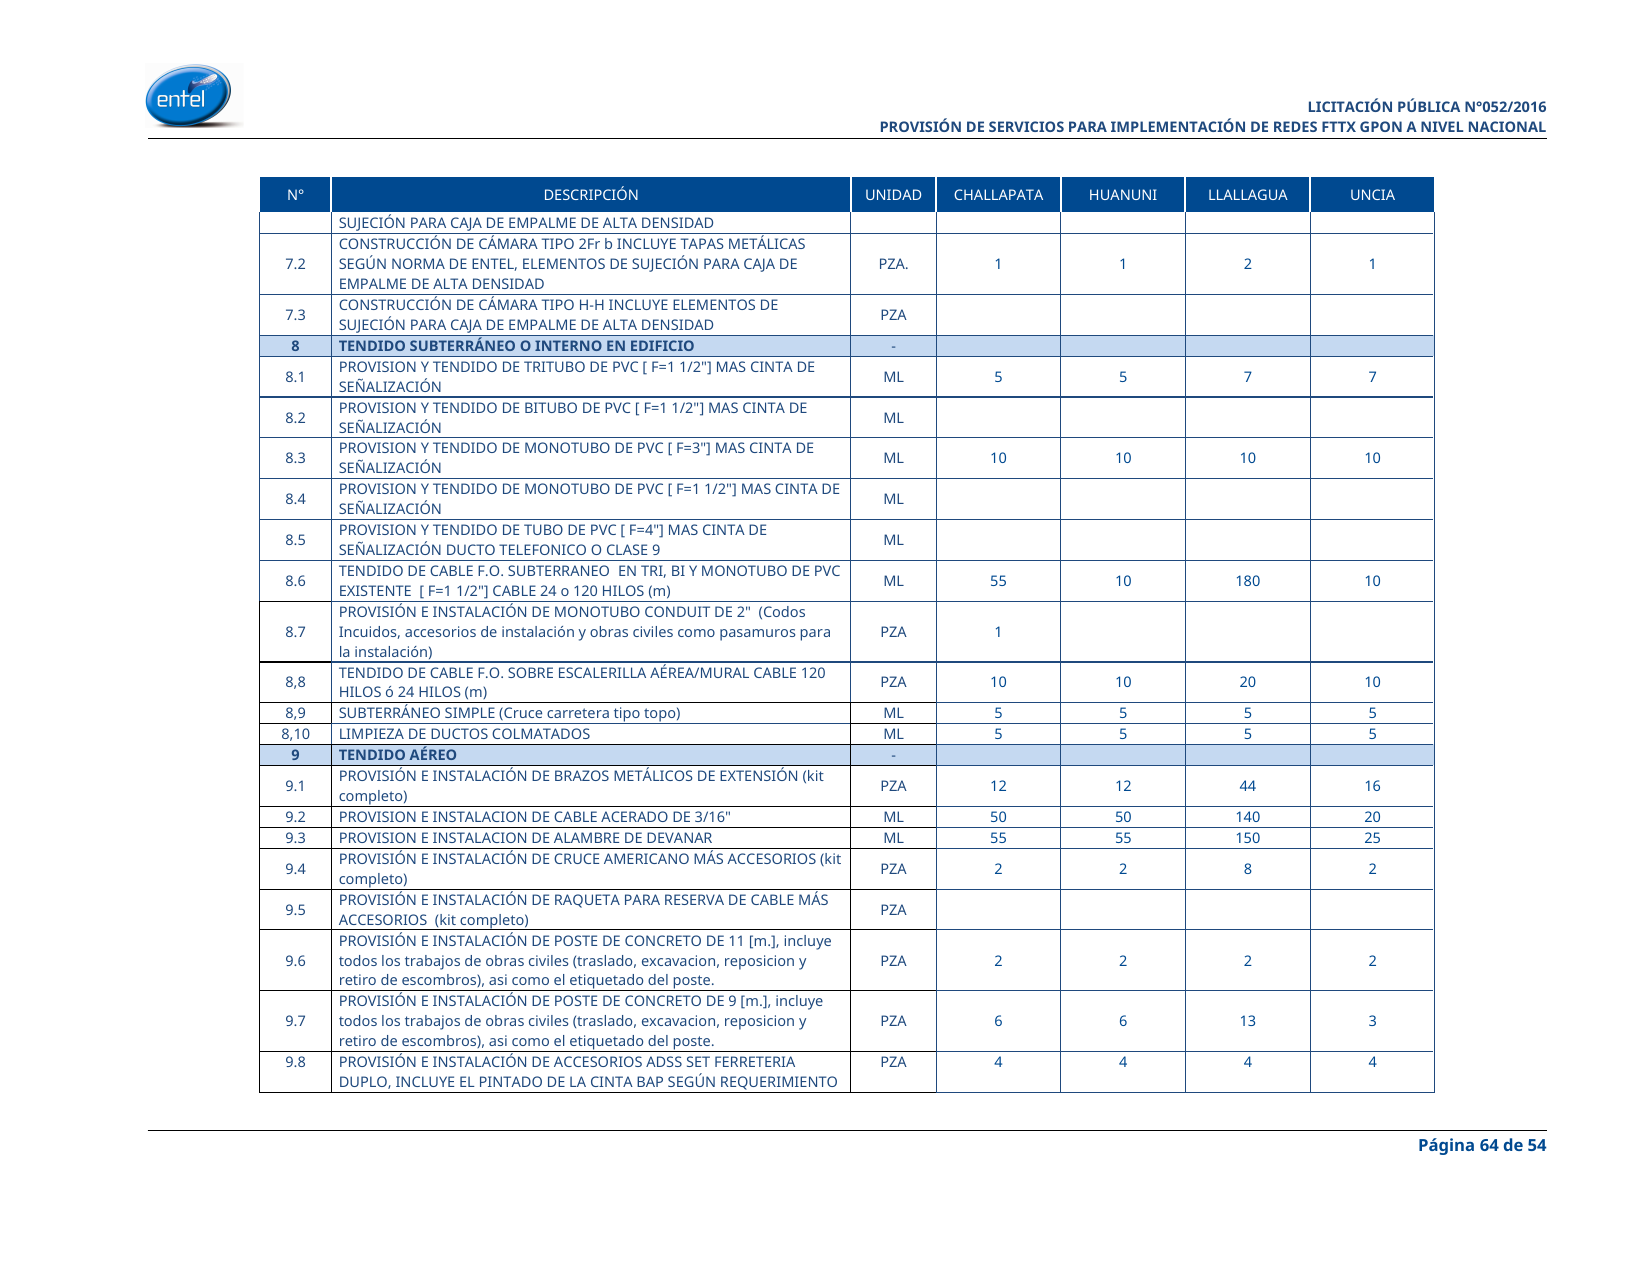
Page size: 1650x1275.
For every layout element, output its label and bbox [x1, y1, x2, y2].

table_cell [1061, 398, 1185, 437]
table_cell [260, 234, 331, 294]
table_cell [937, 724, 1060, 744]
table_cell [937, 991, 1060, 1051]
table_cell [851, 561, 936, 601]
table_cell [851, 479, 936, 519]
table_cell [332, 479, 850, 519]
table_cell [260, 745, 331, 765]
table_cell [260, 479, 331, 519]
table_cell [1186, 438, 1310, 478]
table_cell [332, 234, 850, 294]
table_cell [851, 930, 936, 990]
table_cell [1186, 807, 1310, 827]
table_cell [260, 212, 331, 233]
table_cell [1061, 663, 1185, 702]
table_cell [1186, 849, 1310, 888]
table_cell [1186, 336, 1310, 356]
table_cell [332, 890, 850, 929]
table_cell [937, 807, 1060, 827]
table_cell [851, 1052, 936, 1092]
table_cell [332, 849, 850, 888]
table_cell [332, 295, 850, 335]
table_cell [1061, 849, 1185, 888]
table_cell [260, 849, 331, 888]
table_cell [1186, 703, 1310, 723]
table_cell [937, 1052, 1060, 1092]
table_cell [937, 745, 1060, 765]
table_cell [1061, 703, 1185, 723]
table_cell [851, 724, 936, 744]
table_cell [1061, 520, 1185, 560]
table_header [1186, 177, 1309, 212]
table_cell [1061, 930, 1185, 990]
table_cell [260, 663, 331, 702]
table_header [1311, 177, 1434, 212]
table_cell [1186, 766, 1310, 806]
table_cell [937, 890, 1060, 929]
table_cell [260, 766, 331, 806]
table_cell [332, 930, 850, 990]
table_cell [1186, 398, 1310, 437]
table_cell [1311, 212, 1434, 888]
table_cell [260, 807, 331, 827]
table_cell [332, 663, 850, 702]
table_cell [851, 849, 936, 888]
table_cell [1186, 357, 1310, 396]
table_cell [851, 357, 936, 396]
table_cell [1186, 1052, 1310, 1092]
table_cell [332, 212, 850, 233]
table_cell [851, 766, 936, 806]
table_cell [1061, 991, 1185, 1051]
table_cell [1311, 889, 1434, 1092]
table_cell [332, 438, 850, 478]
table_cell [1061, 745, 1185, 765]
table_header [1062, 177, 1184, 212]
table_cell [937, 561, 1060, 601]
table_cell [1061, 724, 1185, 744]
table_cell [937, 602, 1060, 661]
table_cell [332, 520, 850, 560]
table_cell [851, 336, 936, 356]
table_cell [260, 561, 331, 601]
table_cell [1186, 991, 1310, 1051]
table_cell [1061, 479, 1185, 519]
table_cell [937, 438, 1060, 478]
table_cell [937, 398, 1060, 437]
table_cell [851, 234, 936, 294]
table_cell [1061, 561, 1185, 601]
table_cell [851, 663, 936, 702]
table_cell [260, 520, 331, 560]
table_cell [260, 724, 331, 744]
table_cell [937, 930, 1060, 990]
picture [145, 63, 244, 128]
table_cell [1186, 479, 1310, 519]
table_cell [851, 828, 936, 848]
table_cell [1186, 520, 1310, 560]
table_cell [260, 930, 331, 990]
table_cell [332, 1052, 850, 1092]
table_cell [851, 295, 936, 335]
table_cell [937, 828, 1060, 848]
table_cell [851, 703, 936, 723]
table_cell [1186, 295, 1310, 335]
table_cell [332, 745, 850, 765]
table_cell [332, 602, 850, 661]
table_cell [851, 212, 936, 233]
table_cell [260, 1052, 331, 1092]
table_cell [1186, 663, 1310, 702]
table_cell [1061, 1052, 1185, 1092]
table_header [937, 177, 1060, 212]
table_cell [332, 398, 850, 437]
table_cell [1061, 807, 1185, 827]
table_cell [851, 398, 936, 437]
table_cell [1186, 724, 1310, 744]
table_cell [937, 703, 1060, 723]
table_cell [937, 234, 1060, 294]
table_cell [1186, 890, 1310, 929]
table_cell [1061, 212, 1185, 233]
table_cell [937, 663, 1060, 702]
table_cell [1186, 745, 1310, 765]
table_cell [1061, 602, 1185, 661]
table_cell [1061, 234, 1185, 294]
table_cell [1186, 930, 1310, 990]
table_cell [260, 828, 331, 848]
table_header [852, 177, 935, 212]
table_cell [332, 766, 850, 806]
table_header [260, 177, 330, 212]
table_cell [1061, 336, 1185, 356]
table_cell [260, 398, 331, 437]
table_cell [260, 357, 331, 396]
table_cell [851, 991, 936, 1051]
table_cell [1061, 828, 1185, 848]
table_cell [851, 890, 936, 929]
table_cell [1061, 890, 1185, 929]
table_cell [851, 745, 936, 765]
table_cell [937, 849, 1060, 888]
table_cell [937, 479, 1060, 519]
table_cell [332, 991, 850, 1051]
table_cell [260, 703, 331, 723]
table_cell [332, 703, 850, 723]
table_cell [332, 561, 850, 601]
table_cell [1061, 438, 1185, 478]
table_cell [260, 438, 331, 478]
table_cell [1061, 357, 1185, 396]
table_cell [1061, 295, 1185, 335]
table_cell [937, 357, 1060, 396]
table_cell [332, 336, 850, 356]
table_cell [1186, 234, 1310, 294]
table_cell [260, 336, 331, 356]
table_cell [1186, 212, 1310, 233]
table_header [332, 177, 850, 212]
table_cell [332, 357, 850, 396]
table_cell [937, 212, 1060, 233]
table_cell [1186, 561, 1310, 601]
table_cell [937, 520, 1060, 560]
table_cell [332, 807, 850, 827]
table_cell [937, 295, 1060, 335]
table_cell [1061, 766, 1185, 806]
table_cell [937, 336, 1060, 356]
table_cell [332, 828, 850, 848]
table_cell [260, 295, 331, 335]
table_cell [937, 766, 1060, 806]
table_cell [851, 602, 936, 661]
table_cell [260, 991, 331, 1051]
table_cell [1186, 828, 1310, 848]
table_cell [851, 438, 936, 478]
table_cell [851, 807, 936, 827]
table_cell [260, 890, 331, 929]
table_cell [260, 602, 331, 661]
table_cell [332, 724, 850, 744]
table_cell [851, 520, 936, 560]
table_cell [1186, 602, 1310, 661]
